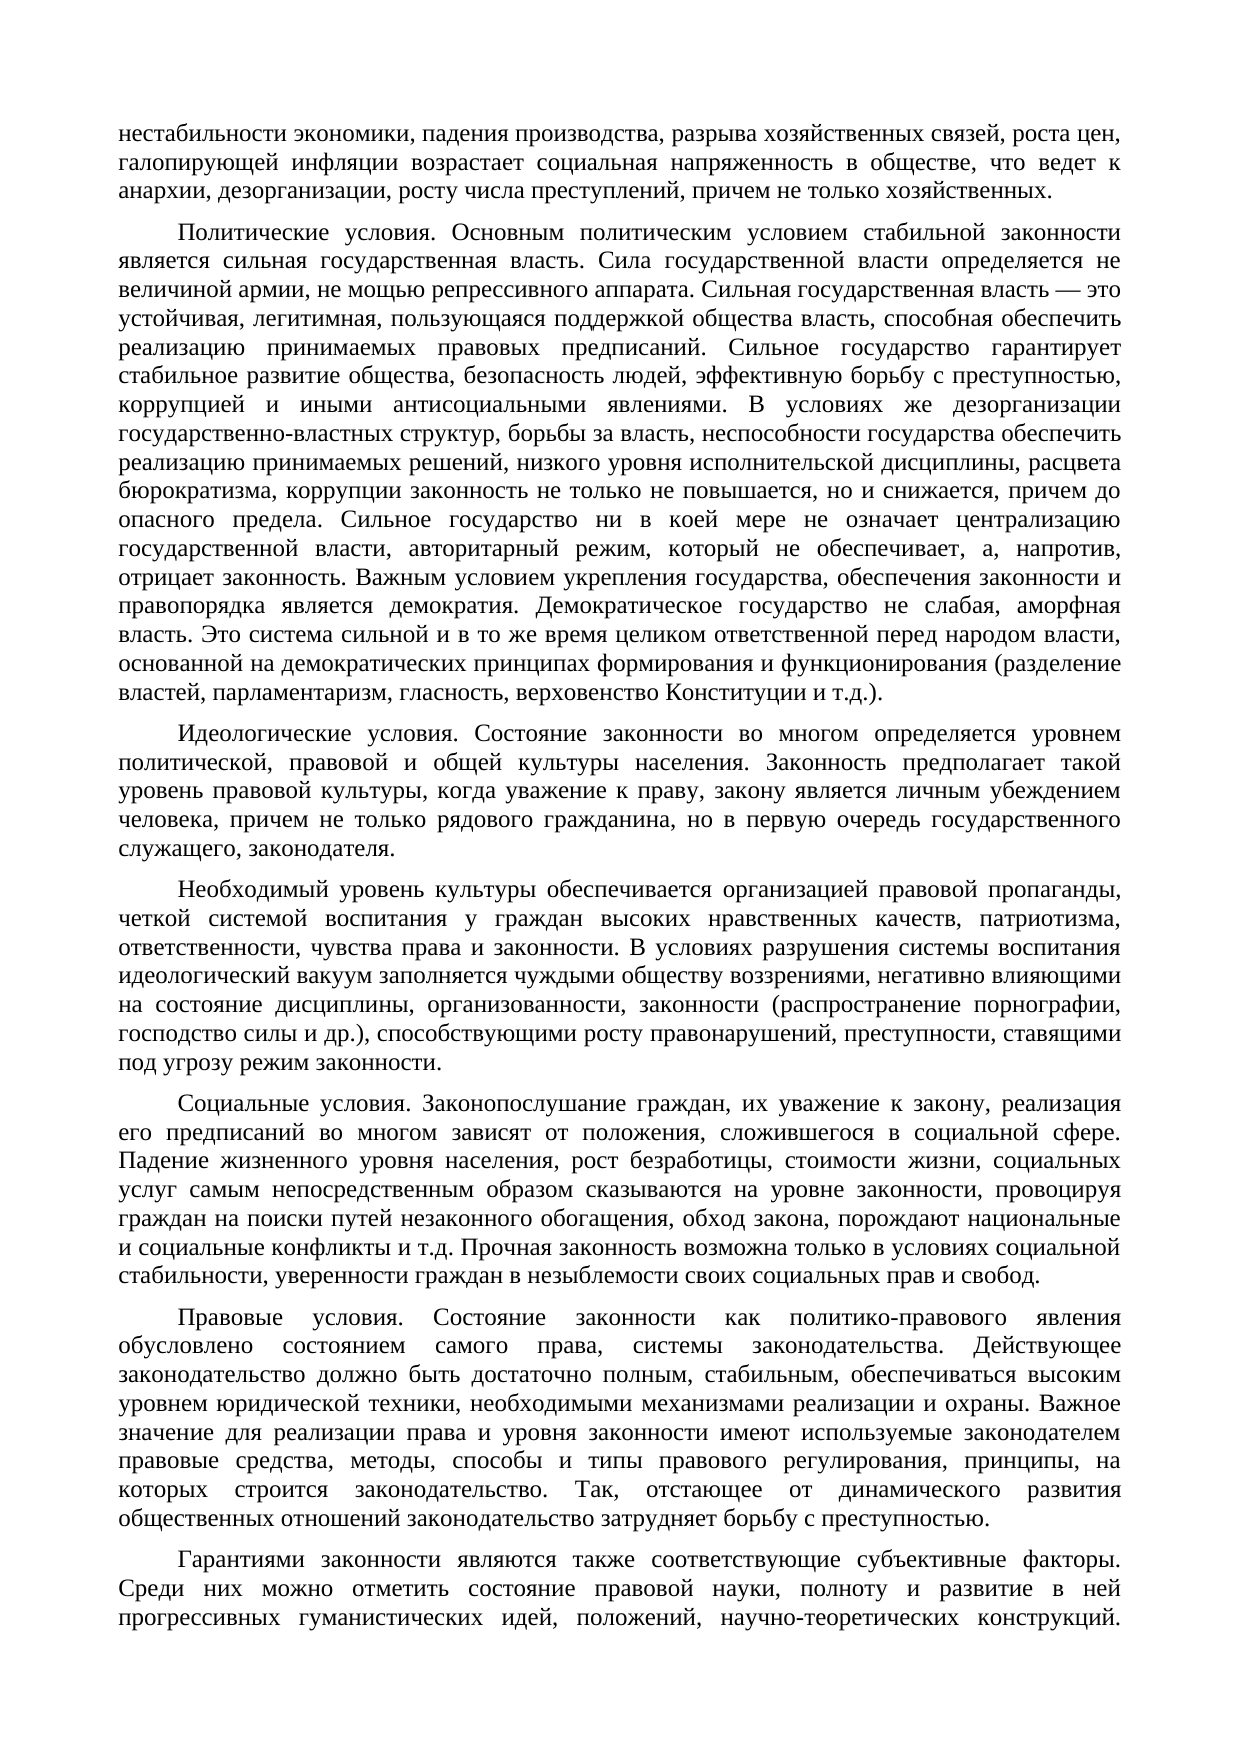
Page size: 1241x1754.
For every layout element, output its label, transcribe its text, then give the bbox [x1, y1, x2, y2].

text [118, 118, 1122, 204]
text Социальные условия. Законопослушание граждан, их уважение к закону, реализация его предписаний во многом зависят от положения, сложившегося в социальной сфере. Падение жизненного уровня населения, рост безработицы, стоимости жизни, социальных услуг самым непосредственным образом сказываются на уровне законности, провоцируя граждан на поиски путей незаконного обогащения, обход закона, порождают национальные и социальные конфликты и т.д. Прочная законность возможна только в условиях социальной стабильности, уверенности граждан в незыблемости своих социальных прав и свобод. [118, 1088, 1122, 1289]
text Политические условия. Основным политическим условием стабильной законности является сильная государственная власть. Сила государственной власти определяется не величиной армии, не мощью репрессивного аппарата. Сильная государственная власть — это устойчивая, легитимная, пользующаяся поддержкой общества власть, способная обеспечить реализацию принимаемых правовых предписаний. Сильное государство гарантирует стабильное развитие общества, безопасность людей, эффективную борьбу с преступностью, коррупцией и иными антисоциальными явлениями. В условиях же дезорганизации государственно-властных структур, борьбы за власть, неспособности государства обеспечить реализацию принимаемых решений, низкого уровня исполнительской дисциплины, расцвета бюрократизма, коррупции законность не только не повышается, но и снижается, причем до опасного предела. Сильное государство ни в коей мере не означает централизацию государственной власти, авторитарный режим, который не обеспечивает, а, напротив, отрицает законность. Важным условием укрепления государства, обеспечения законности и правопорядка является демократия. Демократическое государство не слабая, аморфная власть. Это система сильной и в то же время целиком ответственной перед народом власти, основанной на демократических принципах формирования и функционирования (разделение властей, парламентаризм, гласность, верховенство Конституции и т.д.). [118, 217, 1122, 706]
text Идеологические условия. Состояние законности во многом определяется уровнем политической, правовой и общей культуры населения. Законность предполагает такой уровень правовой культуры, когда уважение к праву, закону является личным убеждением человека, причем не только рядового гражданина, но в первую очередь государственного служащего, законодателя. [118, 718, 1122, 862]
text Правовые условия. Состояние законности как политико-правового явления обусловлено состоянием самого права, системы законодательства. Действующее законодательство должно быть достаточно полным, стабильным, обеспечиваться высоким уровнем юридической техники, необходимыми механизмами реализации и охраны. Важное значение для реализации права и уровня законности имеют используемые законодателем правовые средства, методы, способы и типы правового регулирования, принципы, на которых строится законодательство. Так, отстающее от динамического развития общественных отношений законодательство затрудняет борьбу с преступностью. [118, 1302, 1122, 1532]
text Необходимый уровень культуры обеспечивается организацией правовой пропаганды, четкой системой воспитания у граждан высоких нравственных качеств, патриотизма, ответственности, чувства права и законности. В условиях разрушения системы воспитания идеологический вакуум заполняется чуждыми обществу воззрениями, негативно влияющими на состояние дисциплины, организованности, законности (распространение порнографии, господство силы и др.), способствующими росту правонарушений, преступности, ставящими под угрозу режим законности. [118, 874, 1122, 1076]
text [118, 1544, 1122, 1631]
